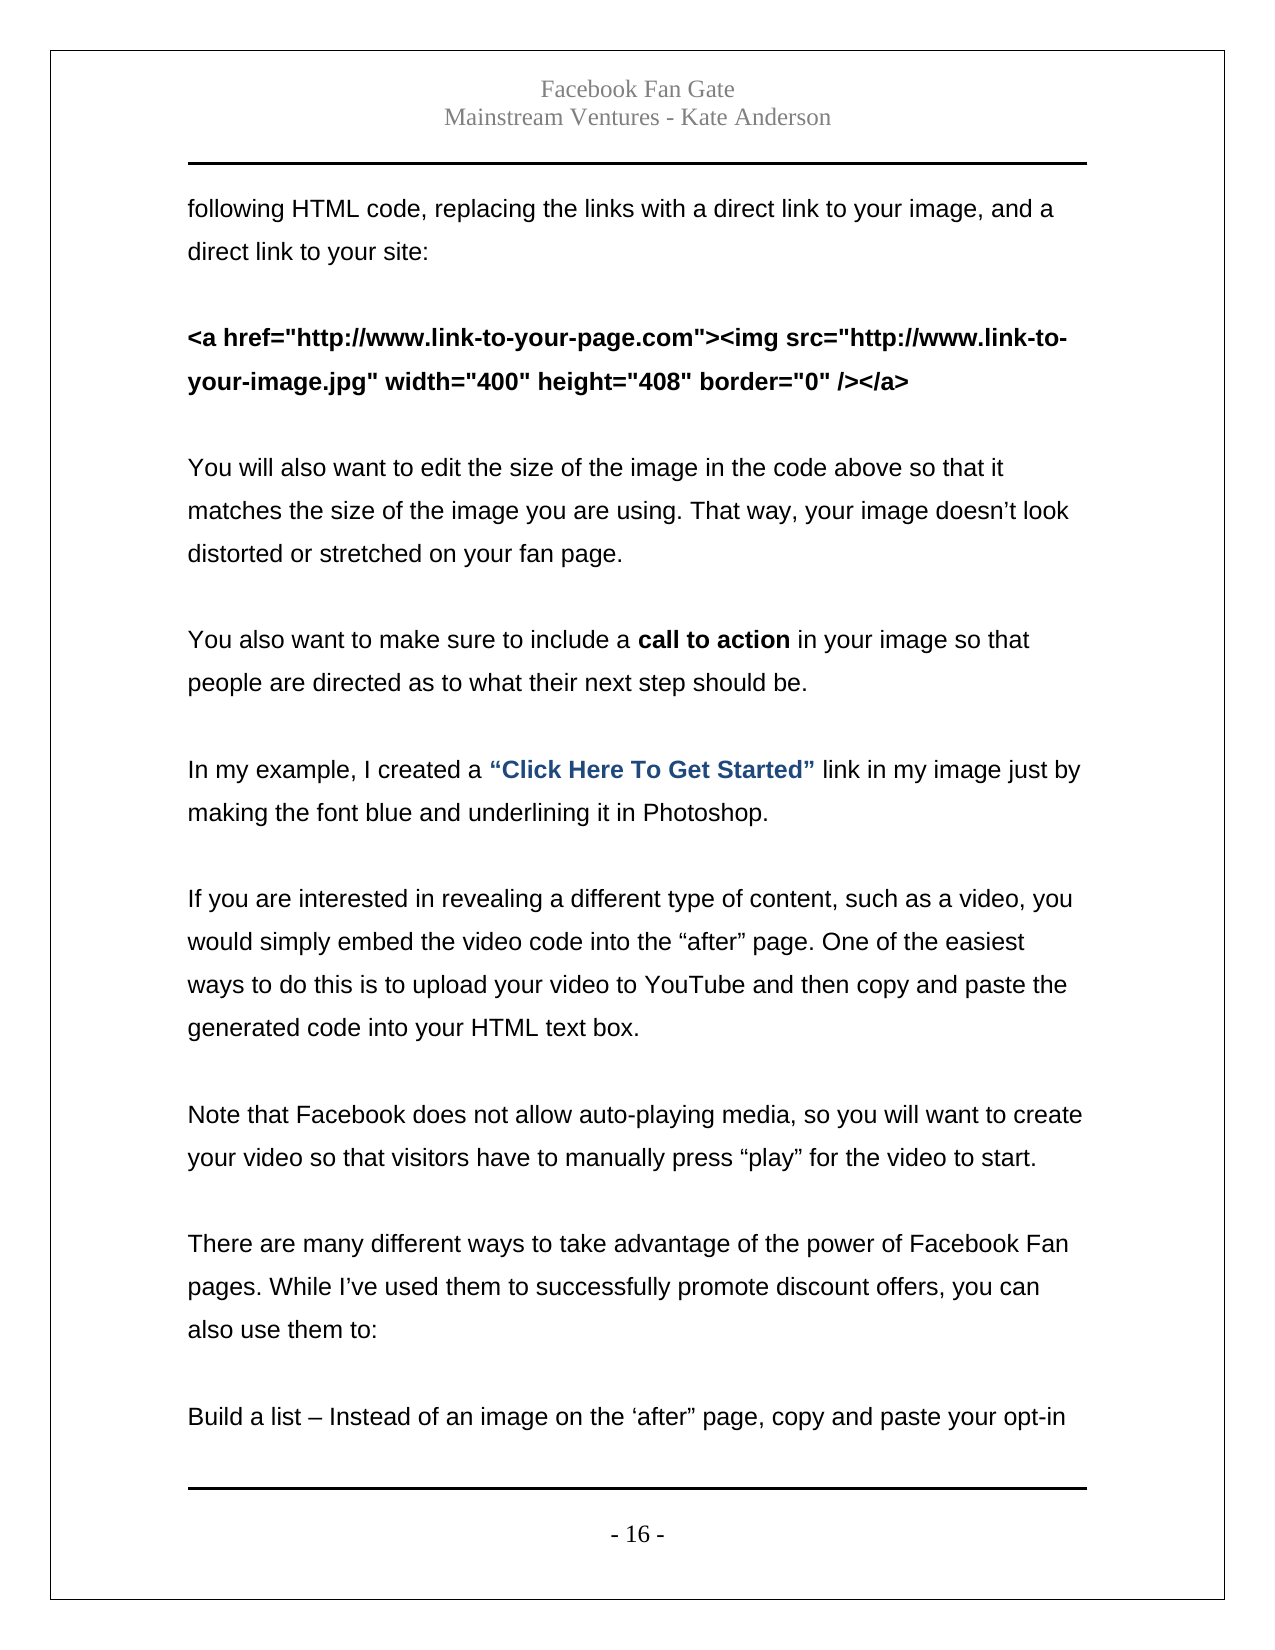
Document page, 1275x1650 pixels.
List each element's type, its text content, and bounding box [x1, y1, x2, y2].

text <a href="http://www.link-to-your-page.com"><img src="http://www.link-to-your-image.jpg" width="400" height="408" border="0" /></a> You will also want to edit the size of the image in the code above so that it matches the size of the image you are using. That way, your image doesn’t look distorted or stretched on your fan page. You also want to make sure to include a call to action in your image so that people are directed as to what their next step should be. [187, 323, 1087, 697]
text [187, 194, 1087, 266]
text If you are interested in revealing a different type of content, such as a video, you would simply embed the video code into the “after” page. One of the easiest ways to do this is to upload your video to YouTube and then copy and paste the generated code into your HTML text box. Note that Facebook does not allow auto-playing media, so you will want to create your video so that visitors have to manually press “play” for the video to start. [187, 884, 1087, 1171]
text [187, 1229, 1087, 1430]
text In my example, I created a “Click Here To Get Started” link in my image just by making the font blue and underlining it in Photoshop. [187, 754, 1087, 826]
